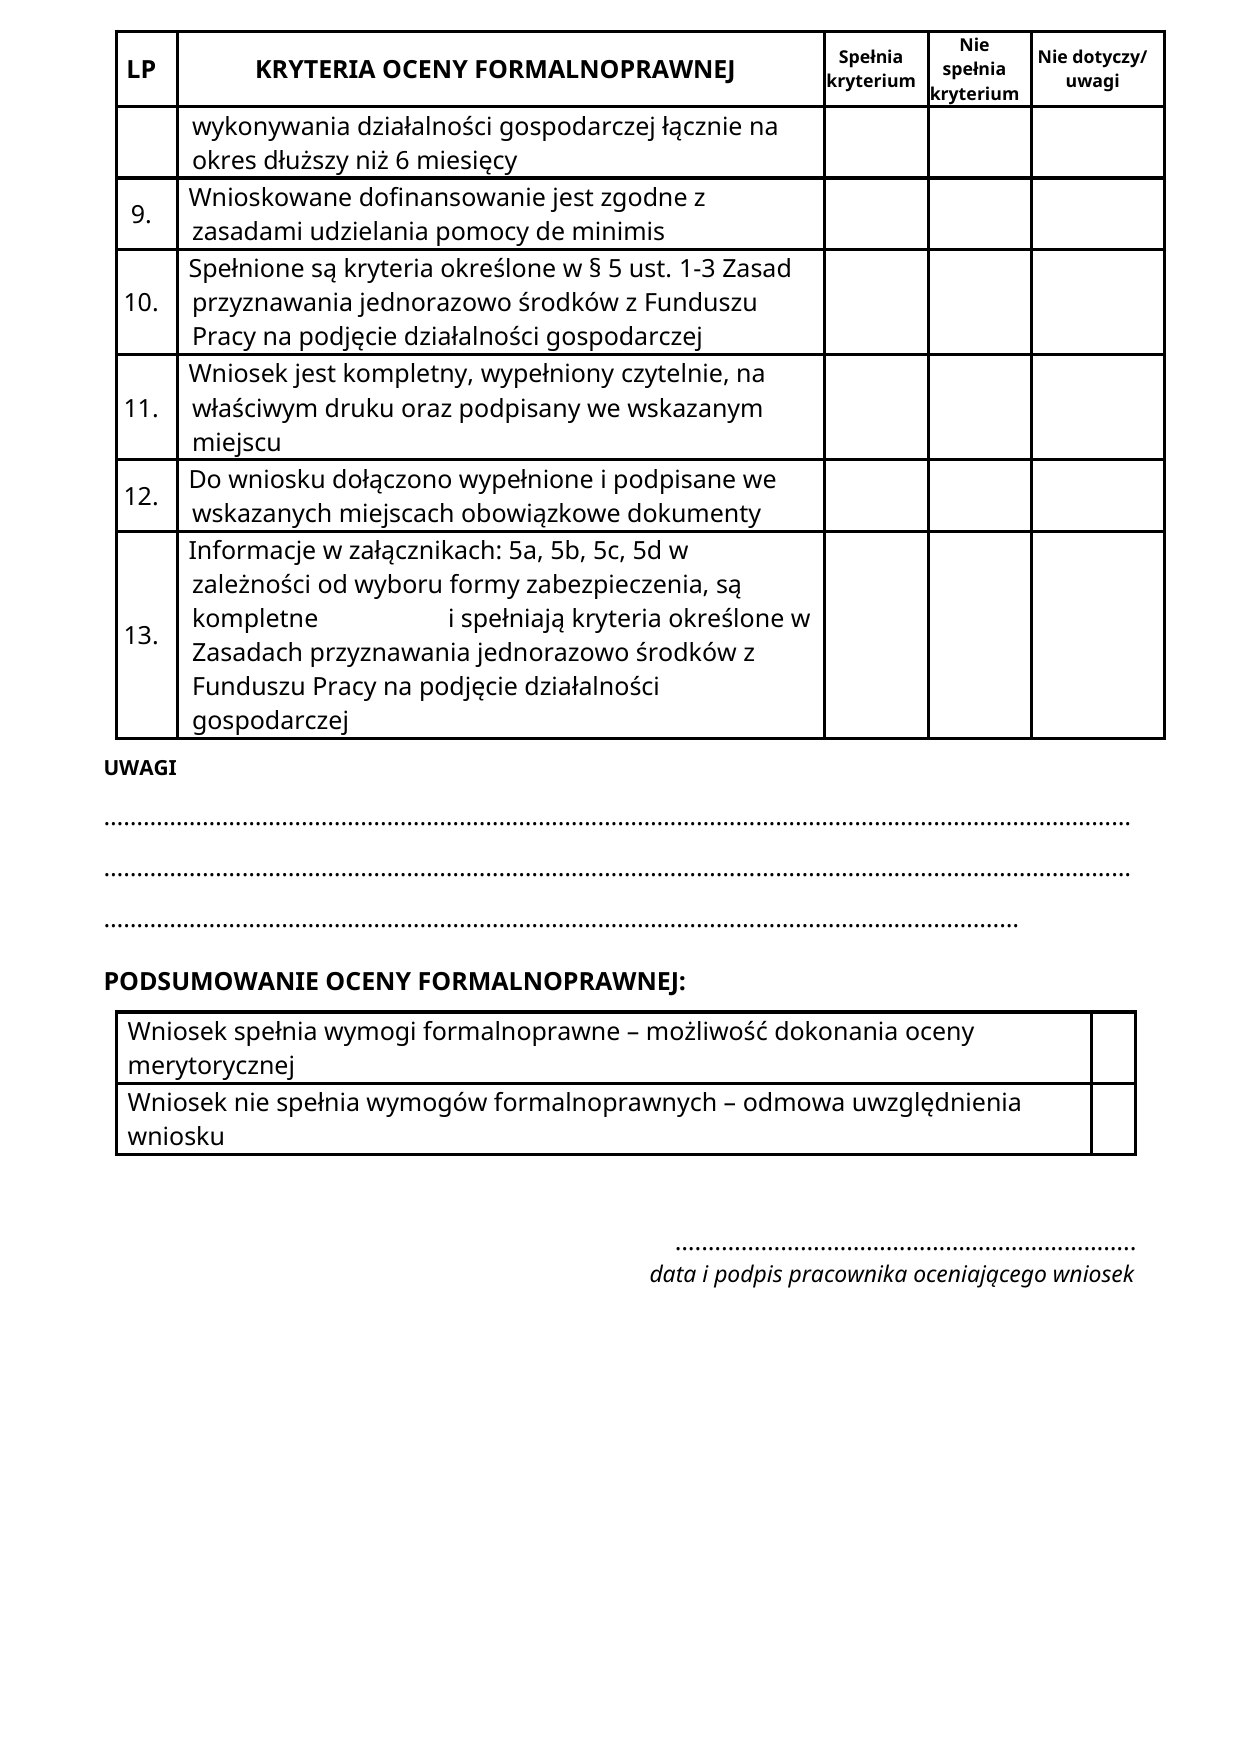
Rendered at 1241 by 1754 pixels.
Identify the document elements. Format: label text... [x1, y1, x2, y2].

table_cell [1033, 251, 1163, 353]
table_cell Do wniosku dołączono wypełnione i podpisane we wskazanych miejscach obowiązkowe dokumenty [179, 461, 823, 529]
table_cell [826, 461, 927, 529]
table_cell [1033, 533, 1163, 737]
table_cell 9. [118, 180, 176, 248]
table_cell [930, 180, 1030, 248]
table_cell [1033, 180, 1163, 248]
table_cell Wniosek nie spełnia wymogów formalnoprawnych – odmowa uwzględnienia wniosku [118, 1085, 1090, 1153]
text UWAGI …………………………………………………………………………………………………………………………………………………………………………………………………………………………………………………………………………………………………………………………………………………………………………………………………………….… [103, 753, 1137, 934]
table_cell [930, 108, 1030, 176]
table_header LP [118, 33, 176, 105]
table_header Nie dotyczy/ uwagi [1033, 33, 1163, 105]
table_cell [826, 533, 927, 737]
table_cell 10. [118, 251, 176, 353]
text data i podpis pracownika oceniającego wniosek [324, 1258, 1137, 1289]
table_header Spełnia kryterium [826, 33, 927, 105]
table_cell [1033, 356, 1163, 458]
table_cell Informacje w załącznikach: 5a, 5b, 5c, 5d w zależności od wyboru formy zabezpieczenia, są kompletne i spełniają kryteria określone w Zasadach przyznawania jednorazowo środków z Funduszu Pracy na podjęcie działalności gospodarczej [179, 533, 823, 737]
table_header Nie spełnia kryterium [930, 33, 1030, 105]
table_cell 11. [118, 356, 176, 458]
table_cell 13. [118, 533, 176, 737]
table_cell [826, 108, 927, 176]
text ….……………….……………………………………….. [103, 1224, 1137, 1258]
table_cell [179, 108, 823, 176]
table_header Wniosek spełnia wymogi formalnoprawne – możliwość dokonania oceny merytorycznej [118, 1014, 1090, 1082]
table_cell 12. [118, 461, 176, 529]
table_header [1093, 1014, 1134, 1082]
table_cell [930, 461, 1030, 529]
table_cell [1033, 461, 1163, 529]
table_cell [826, 251, 927, 353]
table_cell [826, 356, 927, 458]
table_cell [1033, 108, 1163, 176]
text PODSUMOWANIE OCENY FORMALNOPRAWNEJ: [103, 964, 1137, 998]
table_cell [930, 251, 1030, 353]
table_cell 8. [118, 108, 176, 176]
table_cell Wniosek jest kompletny, wypełniony czytelnie, na właściwym druku oraz podpisany we wskazanym miejscu [179, 356, 823, 458]
table_cell Spełnione są kryteria określone w § 5 ust. 1-3 Zasad przyznawania jednorazowo środków z Funduszu Pracy na podjęcie działalności gospodarczej [179, 251, 823, 353]
table_header KRYTERIA OCENY FORMALNOPRAWNEJ [179, 33, 823, 105]
table_cell [1093, 1085, 1134, 1153]
table_cell [930, 356, 1030, 458]
table_cell Wnioskowane dofinansowanie jest zgodne z zasadami udzielania pomocy de minimis [179, 180, 823, 248]
table_cell [930, 533, 1030, 737]
table_cell [826, 180, 927, 248]
